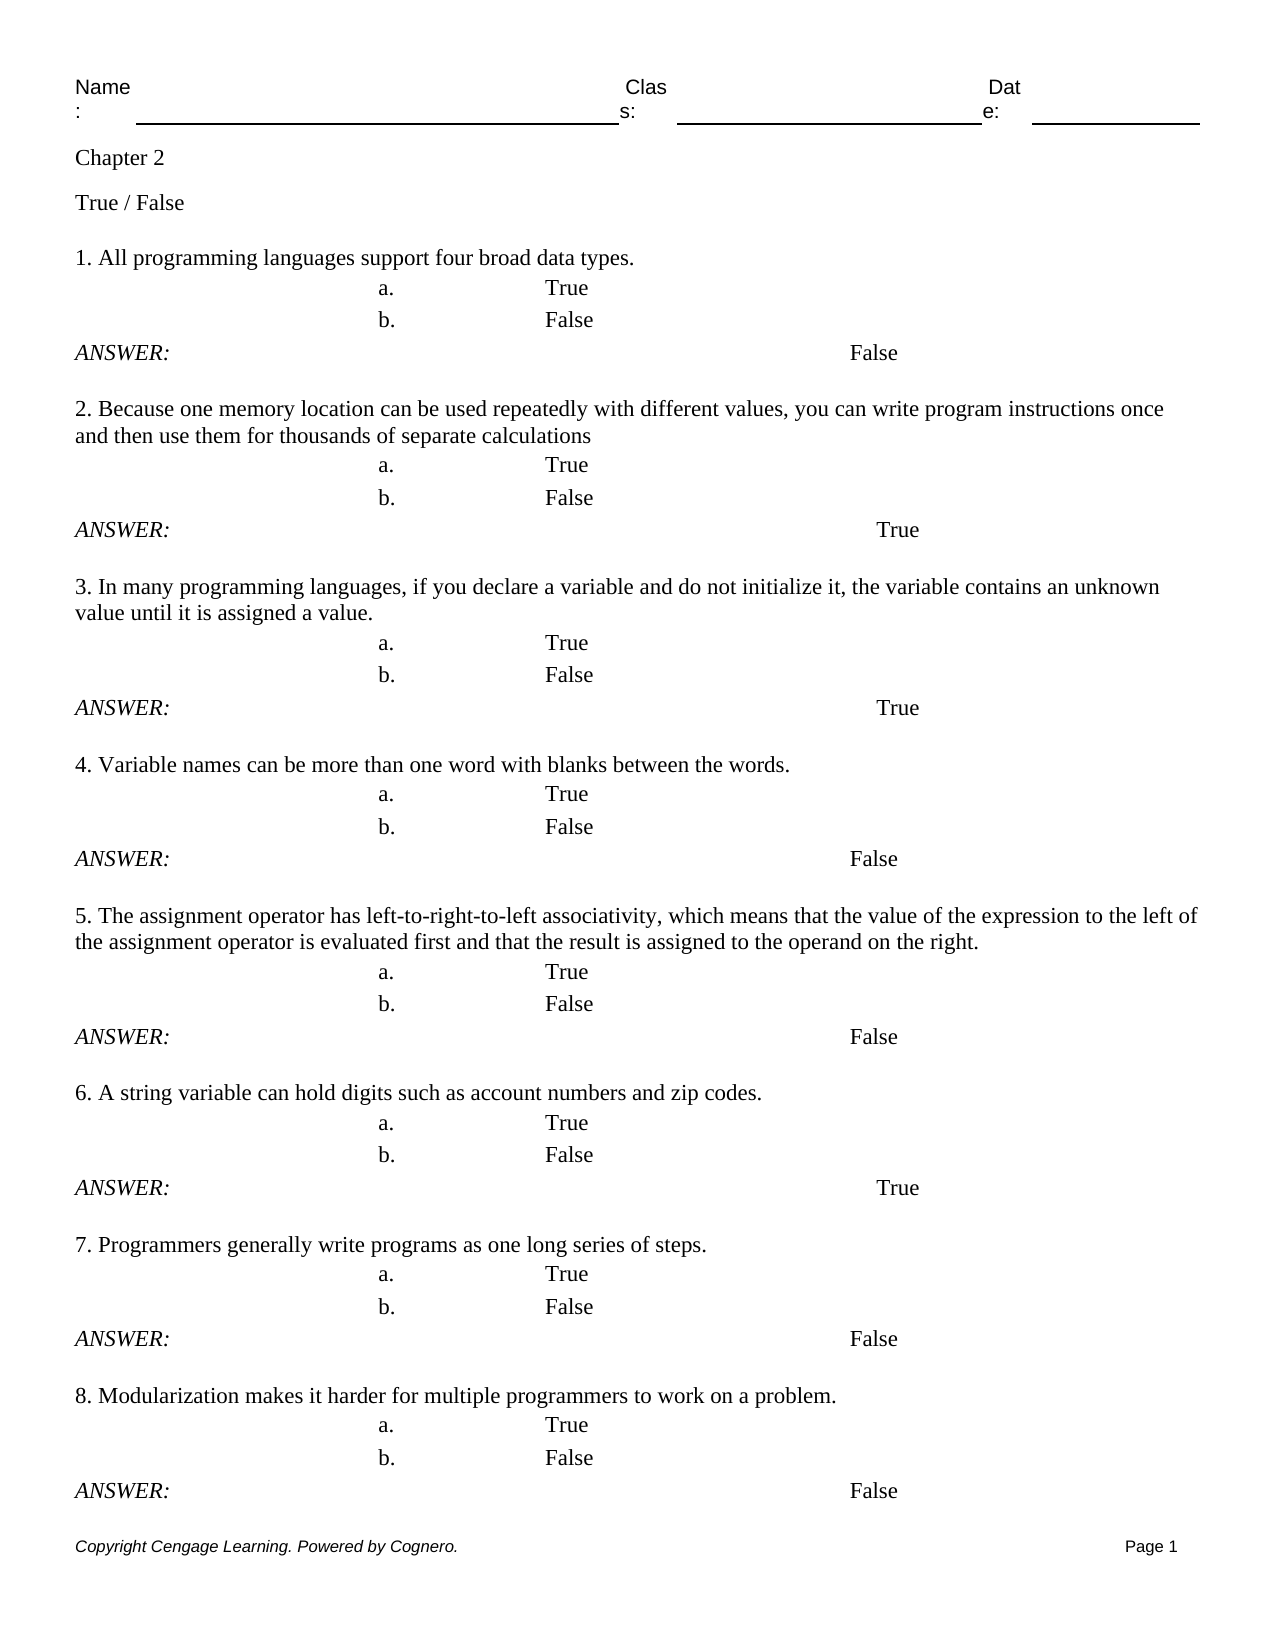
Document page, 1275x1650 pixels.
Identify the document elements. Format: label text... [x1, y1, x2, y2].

table_header 8. Modularization makes it harder for multiple programmers to work on a problem. [75, 1382, 1200, 1506]
table_header 4. Variable names can be more than one word with blanks between the words. [75, 751, 1200, 875]
table_header 5. The assignment operator has left-to-right-to-left associativity, which means that the value of the expression to the left of the assignment operator is evaluated first and that the result is assigned to the operand on the right. [75, 902, 1200, 1052]
table_header 1. All programming languages support four broad data types. [75, 244, 1200, 368]
table_header True / False [75, 189, 1200, 216]
table_header 2. Because one memory location can be used repeatedly with different values, you can write program instructions once and then use them for thousands of separate calculations [75, 395, 1200, 546]
table_header 6. A string variable can hold digits such as account numbers and zip codes. [75, 1080, 1200, 1204]
table_header 3. In many programming languages, if you declare a variable and do not initialize it, the variable contains an unknown value until it is assigned a value. [75, 573, 1200, 724]
table_header 7. Programmers generally write programs as one long series of steps. [75, 1231, 1200, 1355]
